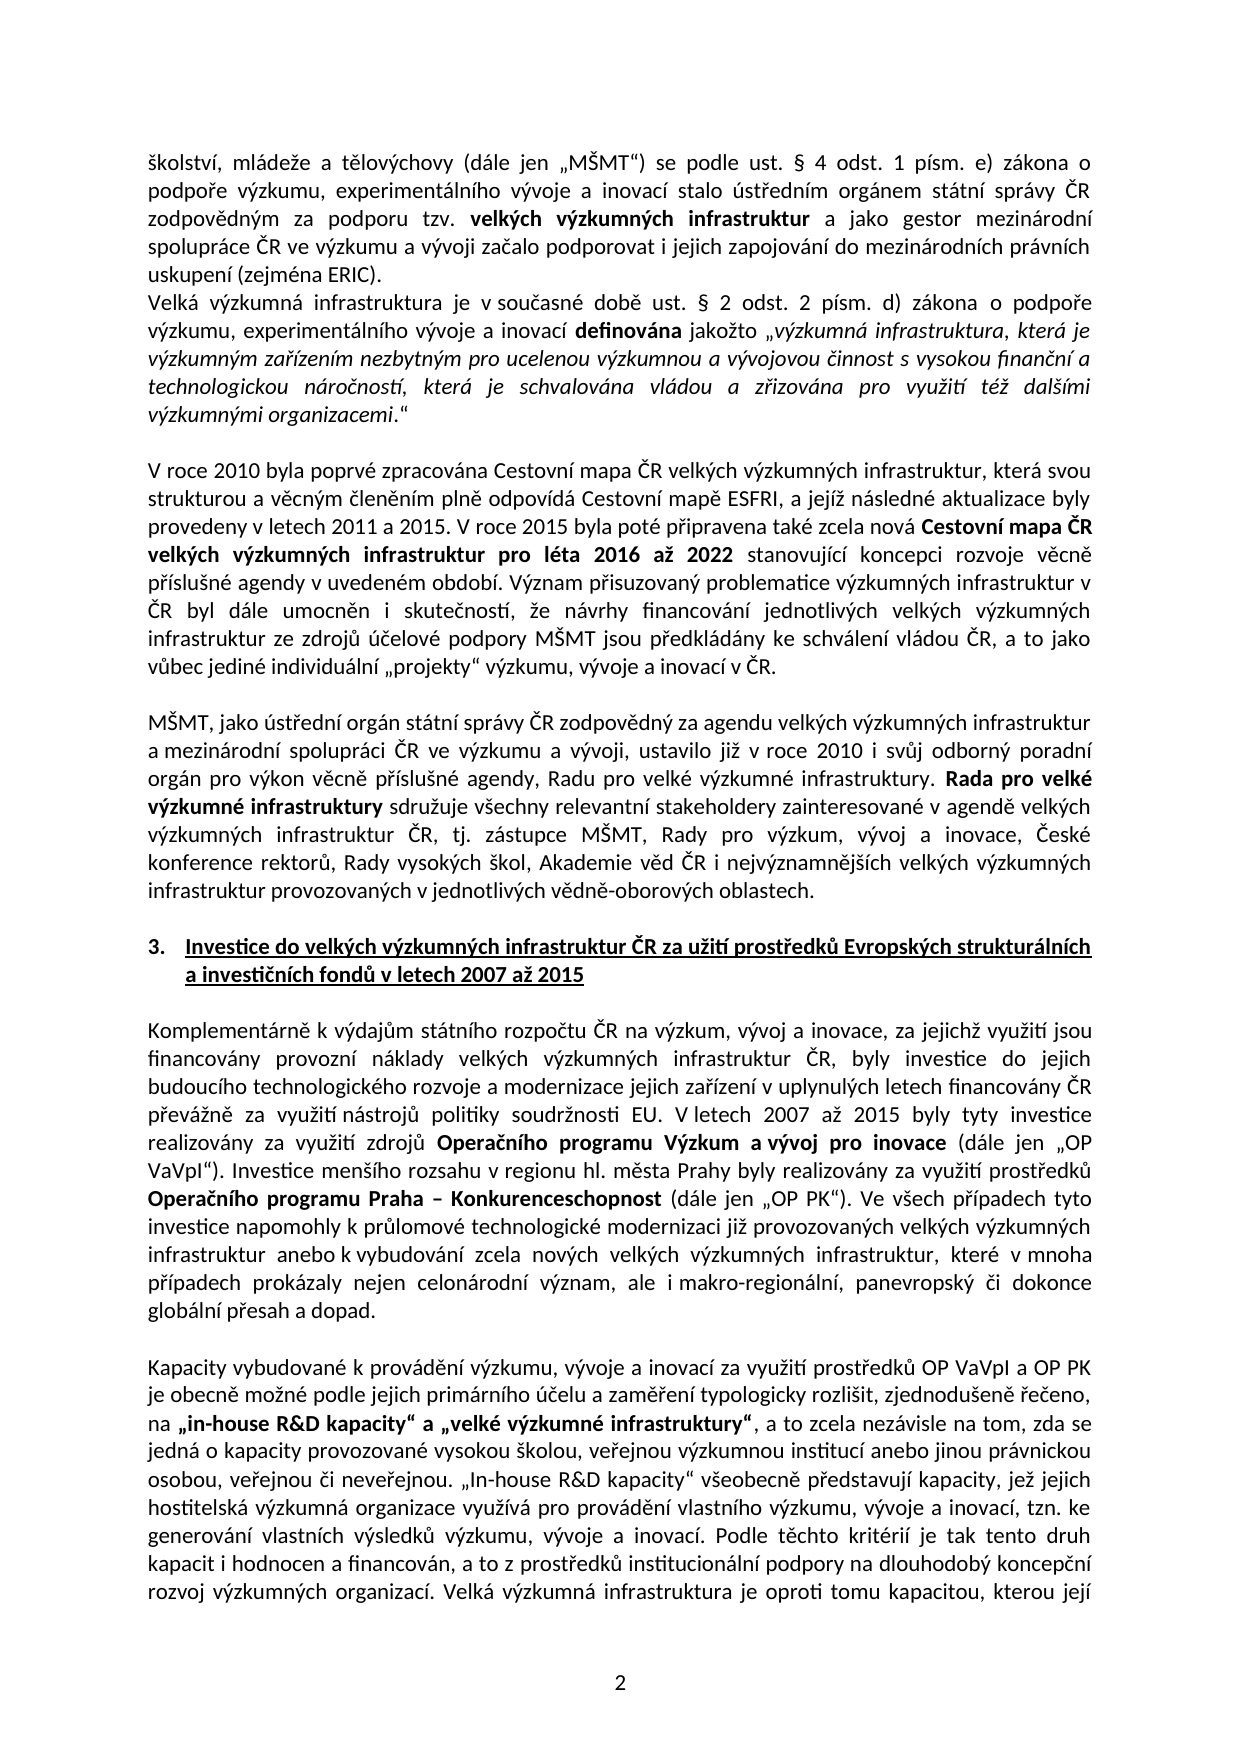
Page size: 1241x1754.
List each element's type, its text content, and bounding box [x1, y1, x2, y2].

list Investice do velkých výzkumných infrastruktur ČR za užití prostředků Evropských strukturálních a investičních fondů v letech 2007 až 2015 [148, 932, 1092, 988]
text Velká výzkumná infrastruktura je v současné době ust. § 2 odst. 2 písm. d) zákona o podpoře výzkumu, experimentálního vývoje a inovací definována jakožto „výzkumná infrastruktura, která je výzkumným zařízením nezbytným pro ucelenou výzkumnou a vývojovou činnost s vysokou finanční a technologickou náročností, která je schvalována vládou a zřizována pro využití též dalšími výzkumnými organizacemi.“ [148, 288, 1092, 428]
text V roce 2010 byla poprvé zpracována Cestovní mapa ČR velkých výzkumných infrastruktur, která svou strukturou a věcným členěním plně odpovídá Cestovní mapě ESFRI, a jejíž následné aktualizace byly provedeny v letech 2011 a 2015. V roce 2015 byla poté připravena také zcela nová Cestovní mapa ČR velkých výzkumných infrastruktur pro léta 2016 až 2022 stanovující koncepci rozvoje věcně příslušné agendy v uvedeném období. Význam přisuzovaný problematice výzkumných infrastruktur v ČR byl dále umocněn i skutečností, že návrhy financování jednotlivých velkých výzkumných infrastruktur ze zdrojů účelové podpory MŠMT jsou předkládány ke schválení vládou ČR, a to jako vůbec jediné individuální „projekty“ výzkumu, vývoje a inovací v ČR. [148, 456, 1092, 680]
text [148, 1353, 1092, 1605]
text Komplementárně k výdajům státního rozpočtu ČR na výzkum, vývoj a inovace, za jejichž využití jsou financovány provozní náklady velkých výzkumných infrastruktur ČR, byly investice do jejich budoucího technologického rozvoje a modernizace jejich zařízení v uplynulých letech financovány ČR převážně za využití nástrojů politiky soudržnosti EU. V letech 2007 až 2015 byly tyty investice realizovány za využití zdrojů Operačního programu Výzkum a vývoj pro inovace (dále jen „OP VaVpI“). Investice menšího rozsahu v regionu hl. města Prahy byly realizovány za využití prostředků Operačního programu Praha – Konkurenceschopnost (dále jen „OP PK“). Ve všech případech tyto investice napomohly k průlomové technologické modernizaci již provozovaných velkých výzkumných infrastruktur anebo k vybudování zcela nových velkých výzkumných infrastruktur, které v mnoha případech prokázaly nejen celonárodní význam, ale i makro-regionální, panevropský či dokonce globální přesah a dopad. [148, 1016, 1092, 1324]
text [148, 148, 1092, 288]
text MŠMT, jako ústřední orgán státní správy ČR zodpovědný za agendu velkých výzkumných infrastruktur a mezinárodní spolupráci ČR ve výzkumu a vývoji, ustavilo již v roce 2010 i svůj odborný poradní orgán pro výkon věcně příslušné agendy, Radu pro velké výzkumné infrastruktury. Rada pro velké výzkumné infrastruktury sdružuje všechny relevantní stakeholdery zainteresované v agendě velkých výzkumných infrastruktur ČR, tj. zástupce MŠMT, Rady pro výzkum, vývoj a inovace, České konference rektorů, Rady vysokých škol, Akademie věd ČR i nejvýznamnějších velkých výzkumných infrastruktur provozovaných v jednotlivých vědně-oborových oblastech. [148, 708, 1092, 904]
